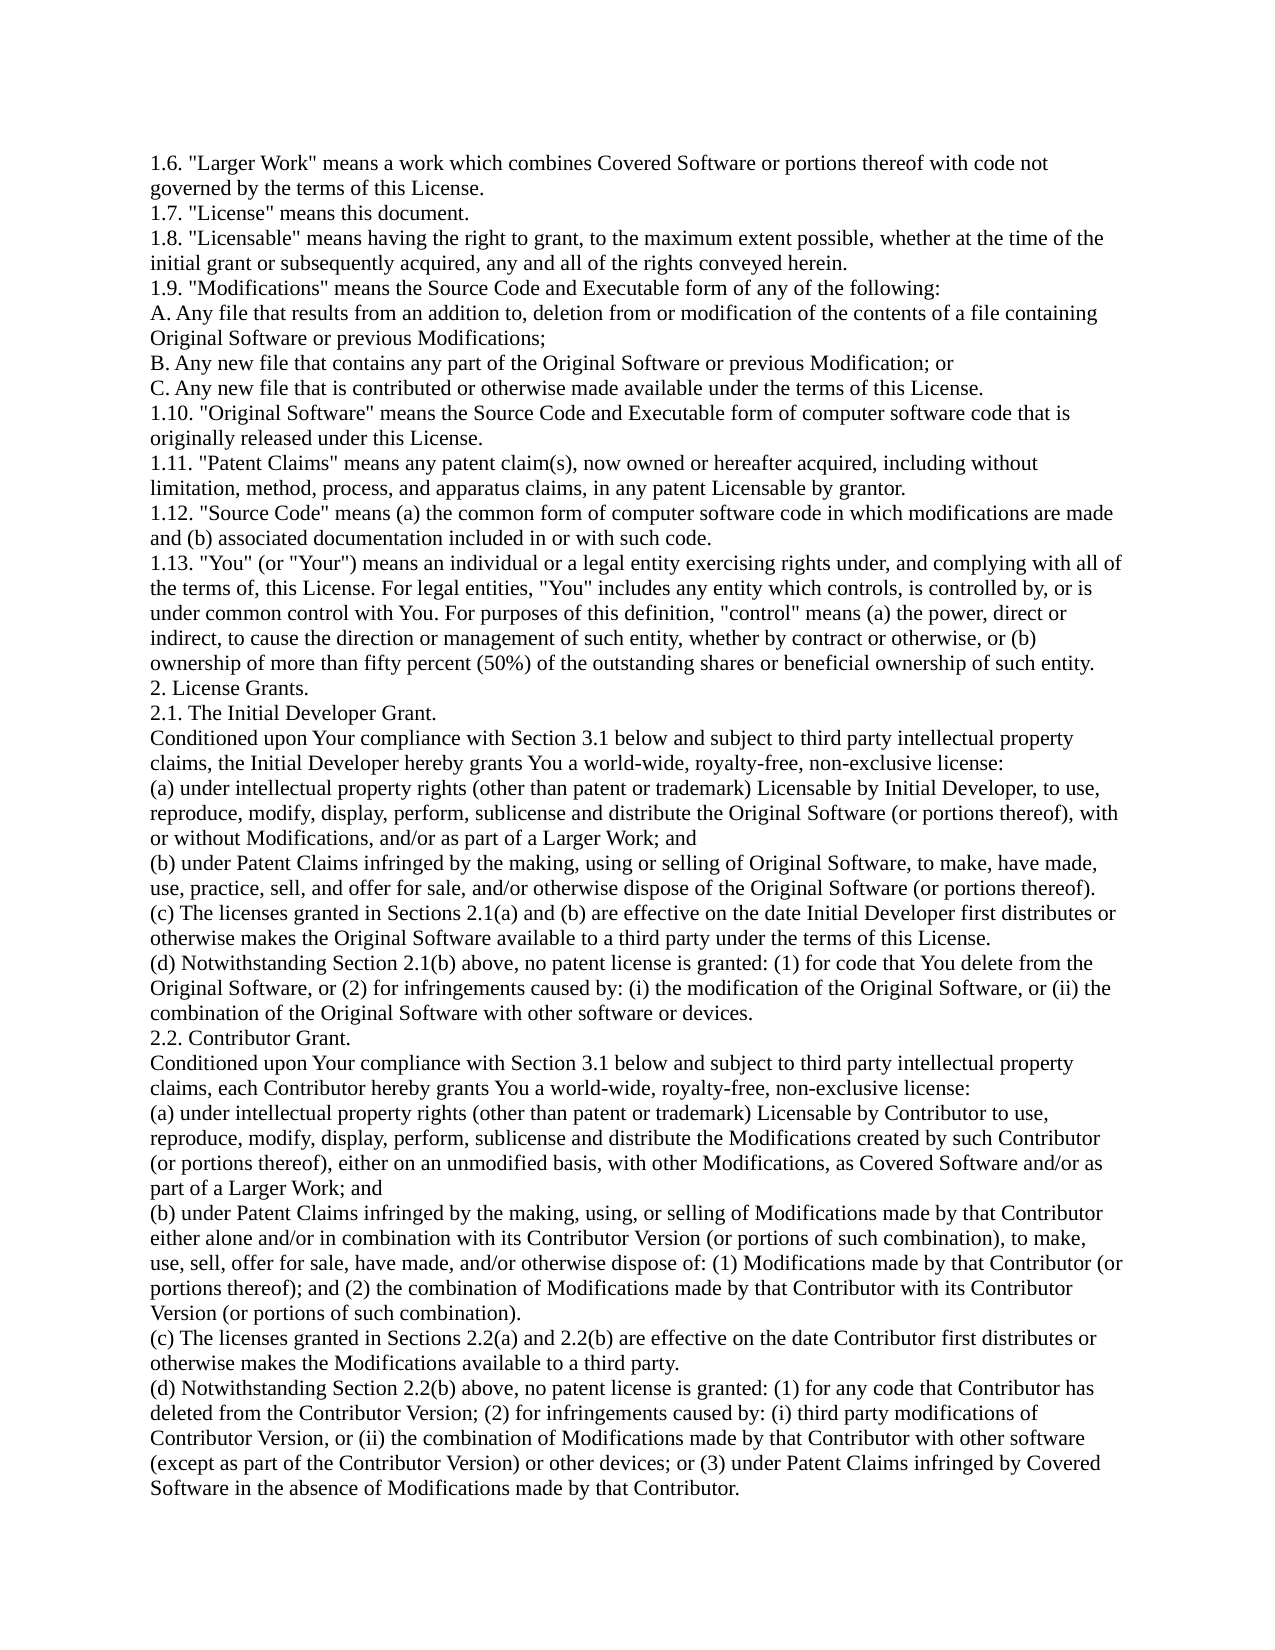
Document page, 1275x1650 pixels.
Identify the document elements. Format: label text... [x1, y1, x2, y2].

text 1.8. "Licensable" means having the right to grant, to the maximum extent possible, whether at the time of the initial grant or subsequently acquired, any and all of the rights conveyed herein. [150, 225, 1125, 275]
text Conditioned upon Your compliance with Section 3.1 below and subject to third party intellectual property claims, each Contributor hereby grants You a world-wide, royalty-free, non-exclusive license: [150, 1050, 1125, 1100]
text 1.13. "You" (or "Your") means an individual or a legal entity exercising rights under, and complying with all of the terms of, this License. For legal entities, "You" includes any entity which controls, is controlled by, or is under common control with You. For purposes of this definition, "control" means (a) the power, direct or indirect, to cause the direction or management of such entity, whether by contract or otherwise, or (b) ownership of more than fifty percent (50%) of the outstanding shares or beneficial ownership of such entity. [150, 550, 1125, 675]
text (a) under intellectual property rights (other than patent or trademark) Licensable by Initial Developer, to use, reproduce, modify, display, perform, sublicense and distribute the Original Software (or portions thereof), with or without Modifications, and/or as part of a Larger Work; and [150, 775, 1125, 850]
text 1.7. "License" means this document. [150, 200, 1125, 225]
text 2.1. The Initial Developer Grant. [150, 700, 1125, 725]
text A. Any file that results from an addition to, deletion from or modification of the contents of a file containing Original Software or previous Modifications; [150, 300, 1125, 350]
text 1.6. "Larger Work" means a work which combines Covered Software or portions thereof with code not governed by the terms of this License. [150, 150, 1125, 200]
text 1.10. "Original Software" means the Source Code and Executable form of computer software code that is originally released under this License. [150, 400, 1125, 450]
text (d) Notwithstanding Section 2.1(b) above, no patent license is granted: (1) for code that You delete from the Original Software, or (2) for infringements caused by: (i) the modification of the Original Software, or (ii) the combination of the Original Software with other software or devices. [150, 950, 1125, 1025]
text (a) under intellectual property rights (other than patent or trademark) Licensable by Contributor to use, reproduce, modify, display, perform, sublicense and distribute the Modifications created by such Contributor (or portions thereof), either on an unmodified basis, with other Modifications, as Covered Software and/or as part of a Larger Work; and [150, 1100, 1125, 1200]
text 1.11. "Patent Claims" means any patent claim(s), now owned or hereafter acquired, including without limitation, method, process, and apparatus claims, in any patent Licensable by grantor. [150, 450, 1125, 500]
text (c) The licenses granted in Sections 2.1(a) and (b) are effective on the date Initial Developer first distributes or otherwise makes the Original Software available to a third party under the terms of this License. [150, 900, 1125, 950]
text 1.9. "Modifications" means the Source Code and Executable form of any of the following: [150, 275, 1125, 300]
text (c) The licenses granted in Sections 2.2(a) and 2.2(b) are effective on the date Contributor first distributes or otherwise makes the Modifications available to a third party. [150, 1325, 1125, 1375]
text C. Any new file that is contributed or otherwise made available under the terms of this License. [150, 375, 1125, 400]
text 2. License Grants. [150, 675, 1125, 700]
text 2.2. Contributor Grant. [150, 1025, 1125, 1050]
text (b) under Patent Claims infringed by the making, using or selling of Original Software, to make, have made, use, practice, sell, and offer for sale, and/or otherwise dispose of the Original Software (or portions thereof). [150, 850, 1125, 900]
text (d) Notwithstanding Section 2.2(b) above, no patent license is granted: (1) for any code that Contributor has deleted from the Contributor Version; (2) for infringements caused by: (i) third party modifications of Contributor Version, or (ii) the combination of Modifications made by that Contributor with other software (except as part of the Contributor Version) or other devices; or (3) under Patent Claims infringed by Covered Software in the absence of Modifications made by that Contributor. [150, 1375, 1125, 1500]
text (b) under Patent Claims infringed by the making, using, or selling of Modifications made by that Contributor either alone and/or in combination with its Contributor Version (or portions of such combination), to make, use, sell, offer for sale, have made, and/or otherwise dispose of: (1) Modifications made by that Contributor (or portions thereof); and (2) the combination of Modifications made by that Contributor with its Contributor Version (or portions of such combination). [150, 1200, 1125, 1325]
text B. Any new file that contains any part of the Original Software or previous Modification; or [150, 350, 1125, 375]
text 1.12. "Source Code" means (a) the common form of computer software code in which modifications are made and (b) associated documentation included in or with such code. [150, 500, 1125, 550]
text Conditioned upon Your compliance with Section 3.1 below and subject to third party intellectual property claims, the Initial Developer hereby grants You a world-wide, royalty-free, non-exclusive license: [150, 725, 1125, 775]
